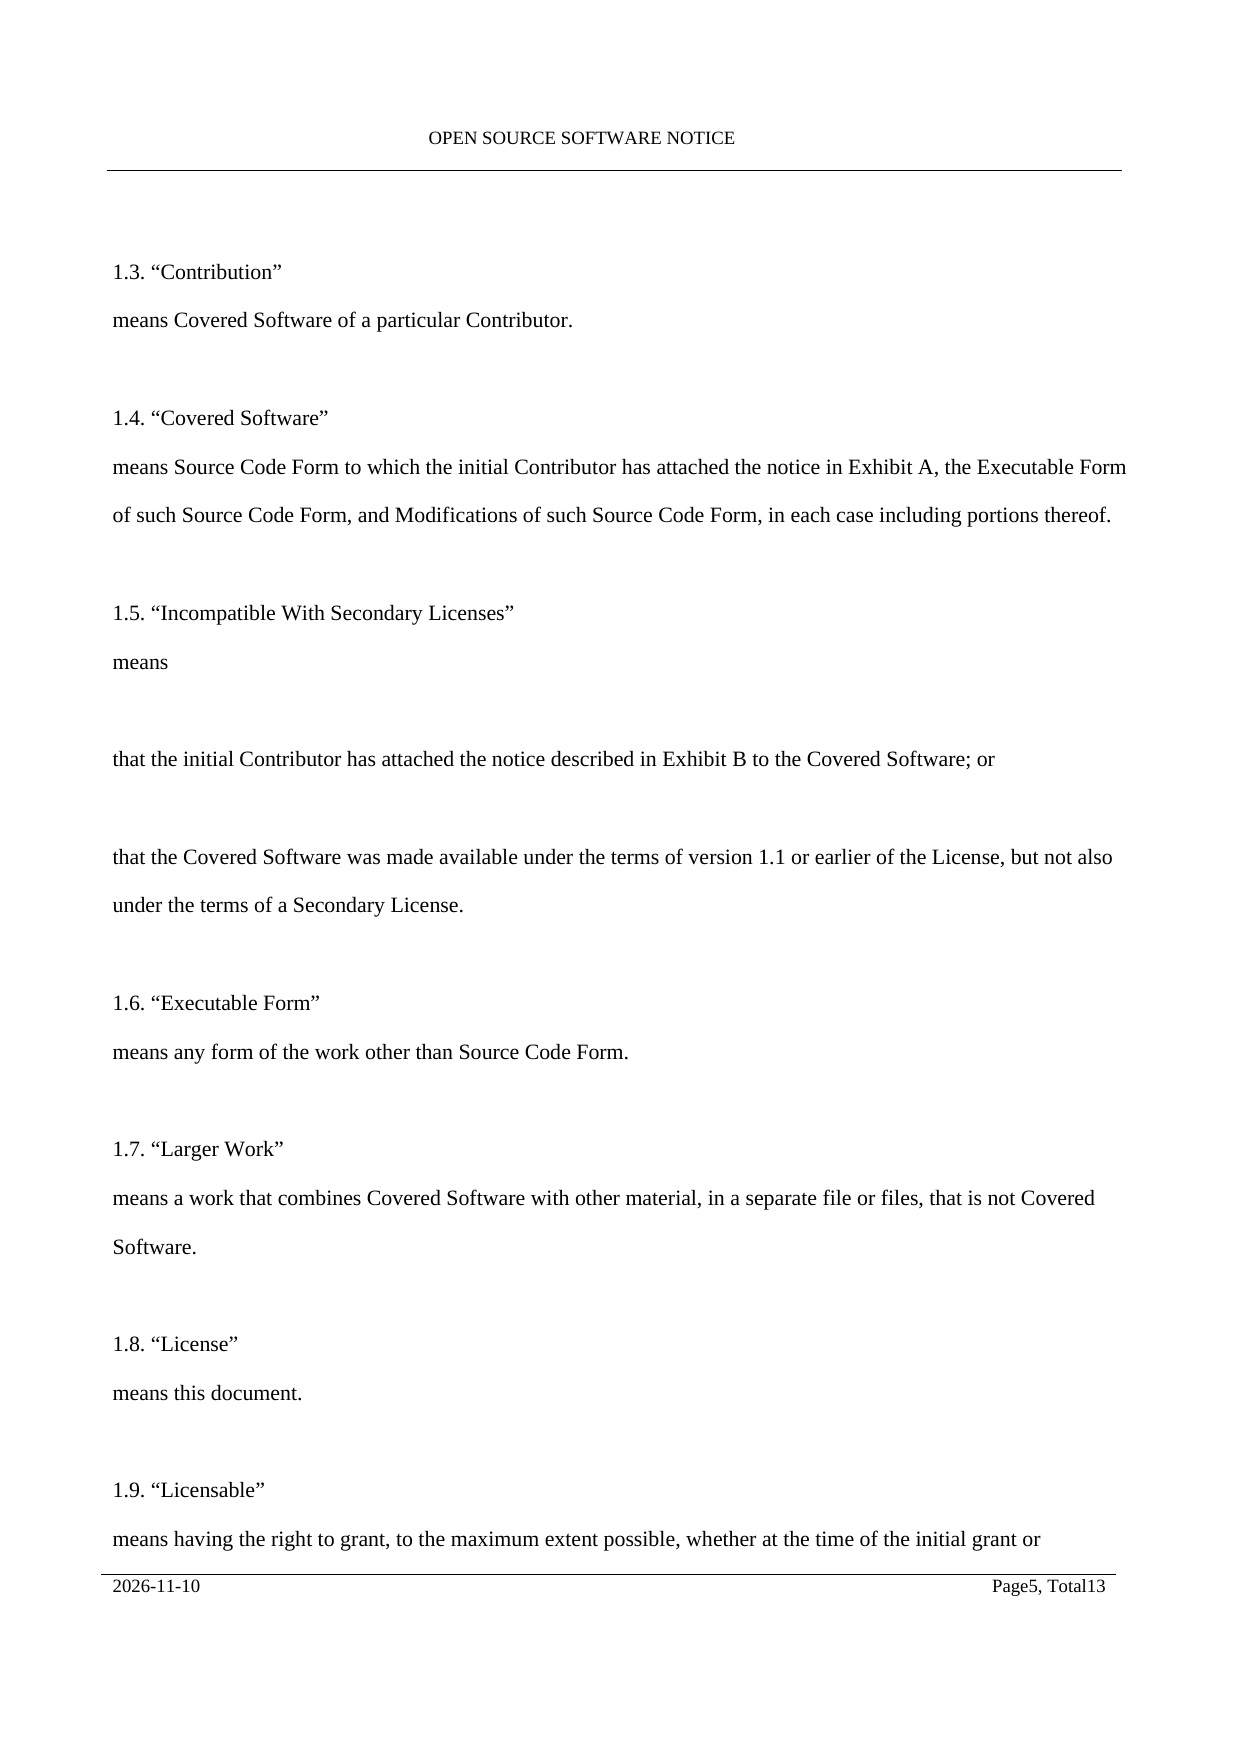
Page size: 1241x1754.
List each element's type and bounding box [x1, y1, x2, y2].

text [112, 206, 1128, 1555]
